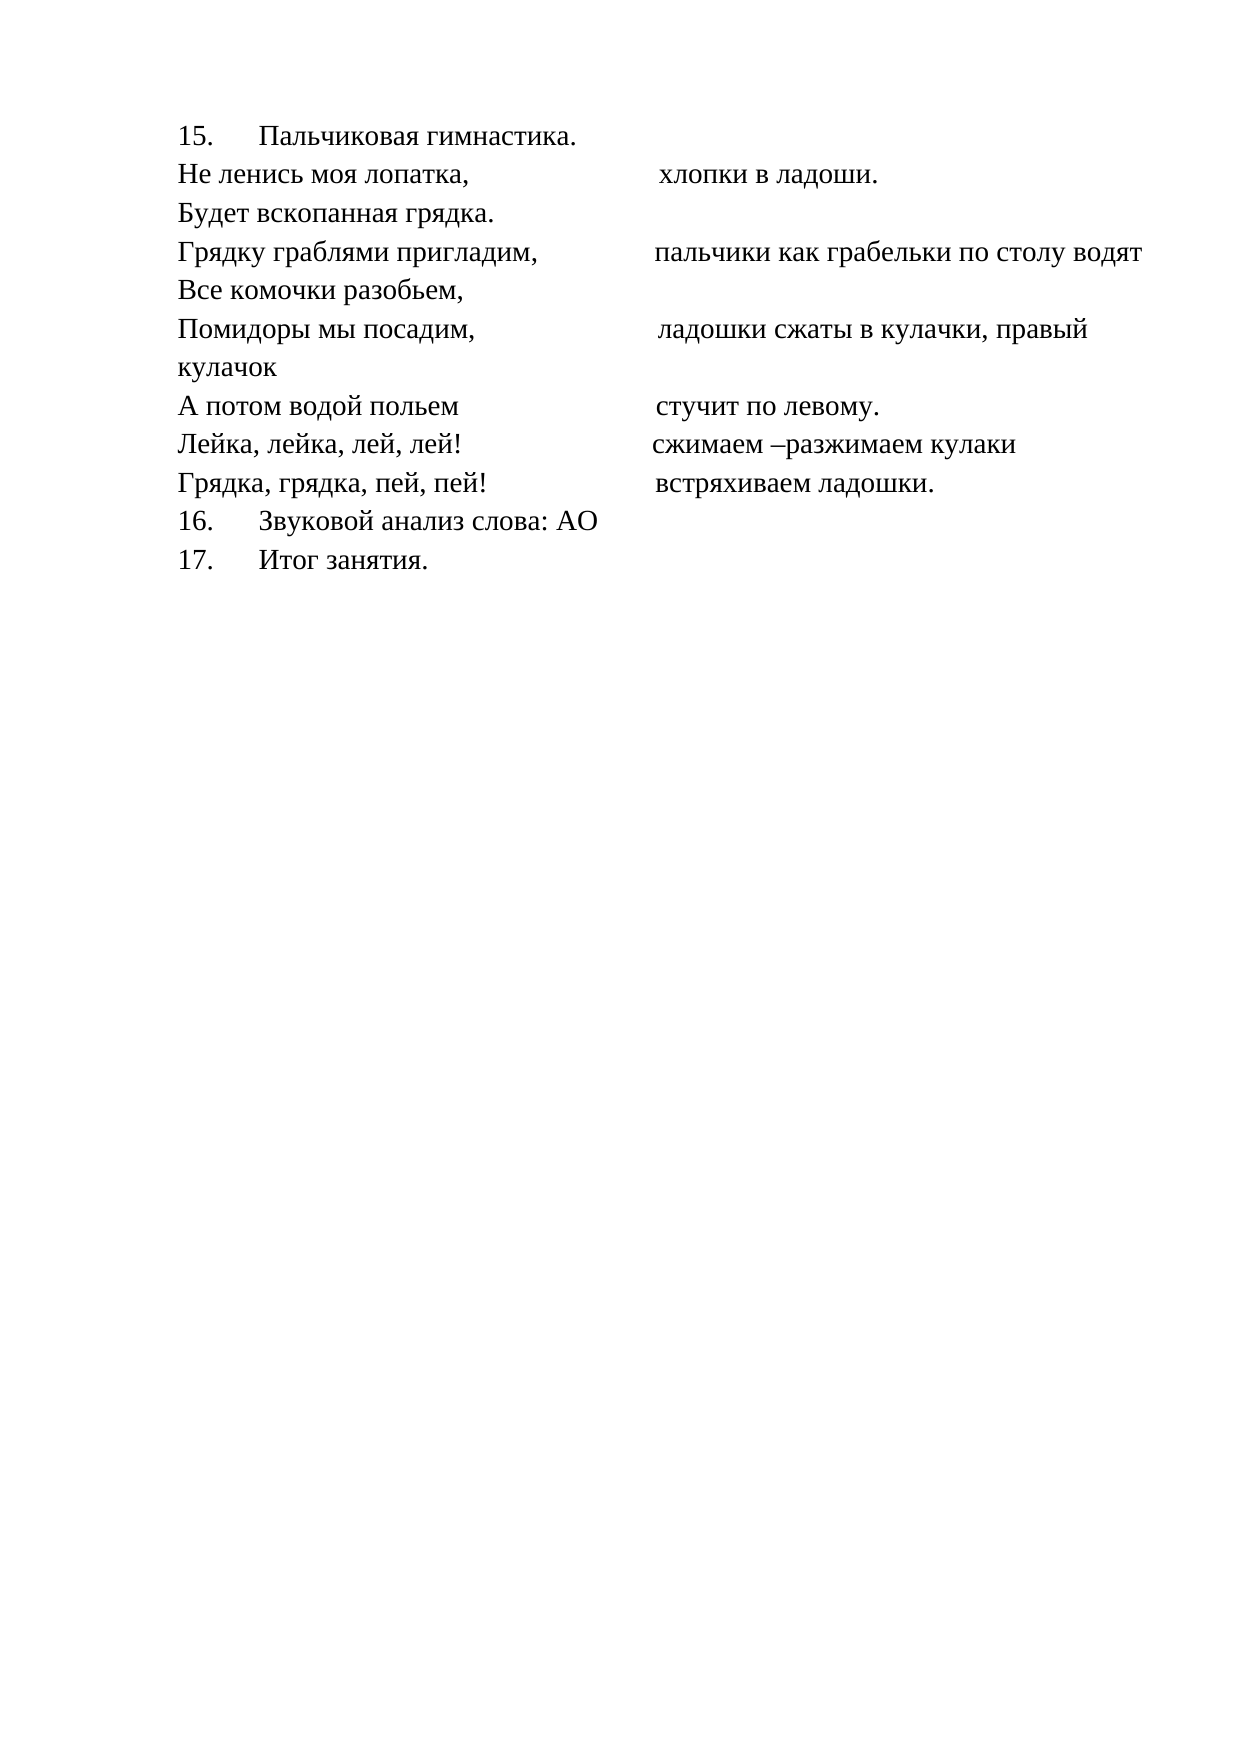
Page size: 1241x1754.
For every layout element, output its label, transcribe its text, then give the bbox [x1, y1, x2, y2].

list Пальчиковая гимнастика. [177, 118, 1152, 152]
list Итог занятия. [177, 542, 1152, 576]
list Все комочки разобьем, [177, 272, 1152, 306]
list Не ленись моя лопатка, хлопки в ладоши. [177, 157, 1152, 190]
list Помидоры мы посадим, ладошки сжаты в кулачки, правый кулачок [177, 311, 1152, 383]
list Грядка, грядка, пей, пей! встряхиваем ладошки. [177, 465, 1152, 498]
list Лейка, лейка, лей, лей! сжимаем –разжимаем кулаки [177, 426, 1152, 460]
list Будет вскопанная грядка. [177, 195, 1152, 229]
list А потом водой польем стучит по левому. [177, 388, 1152, 421]
list Грядку граблями пригладим, пальчики как грабельки по столу водят [177, 234, 1152, 267]
list Звуковой анализ слова: АО [177, 503, 1152, 537]
